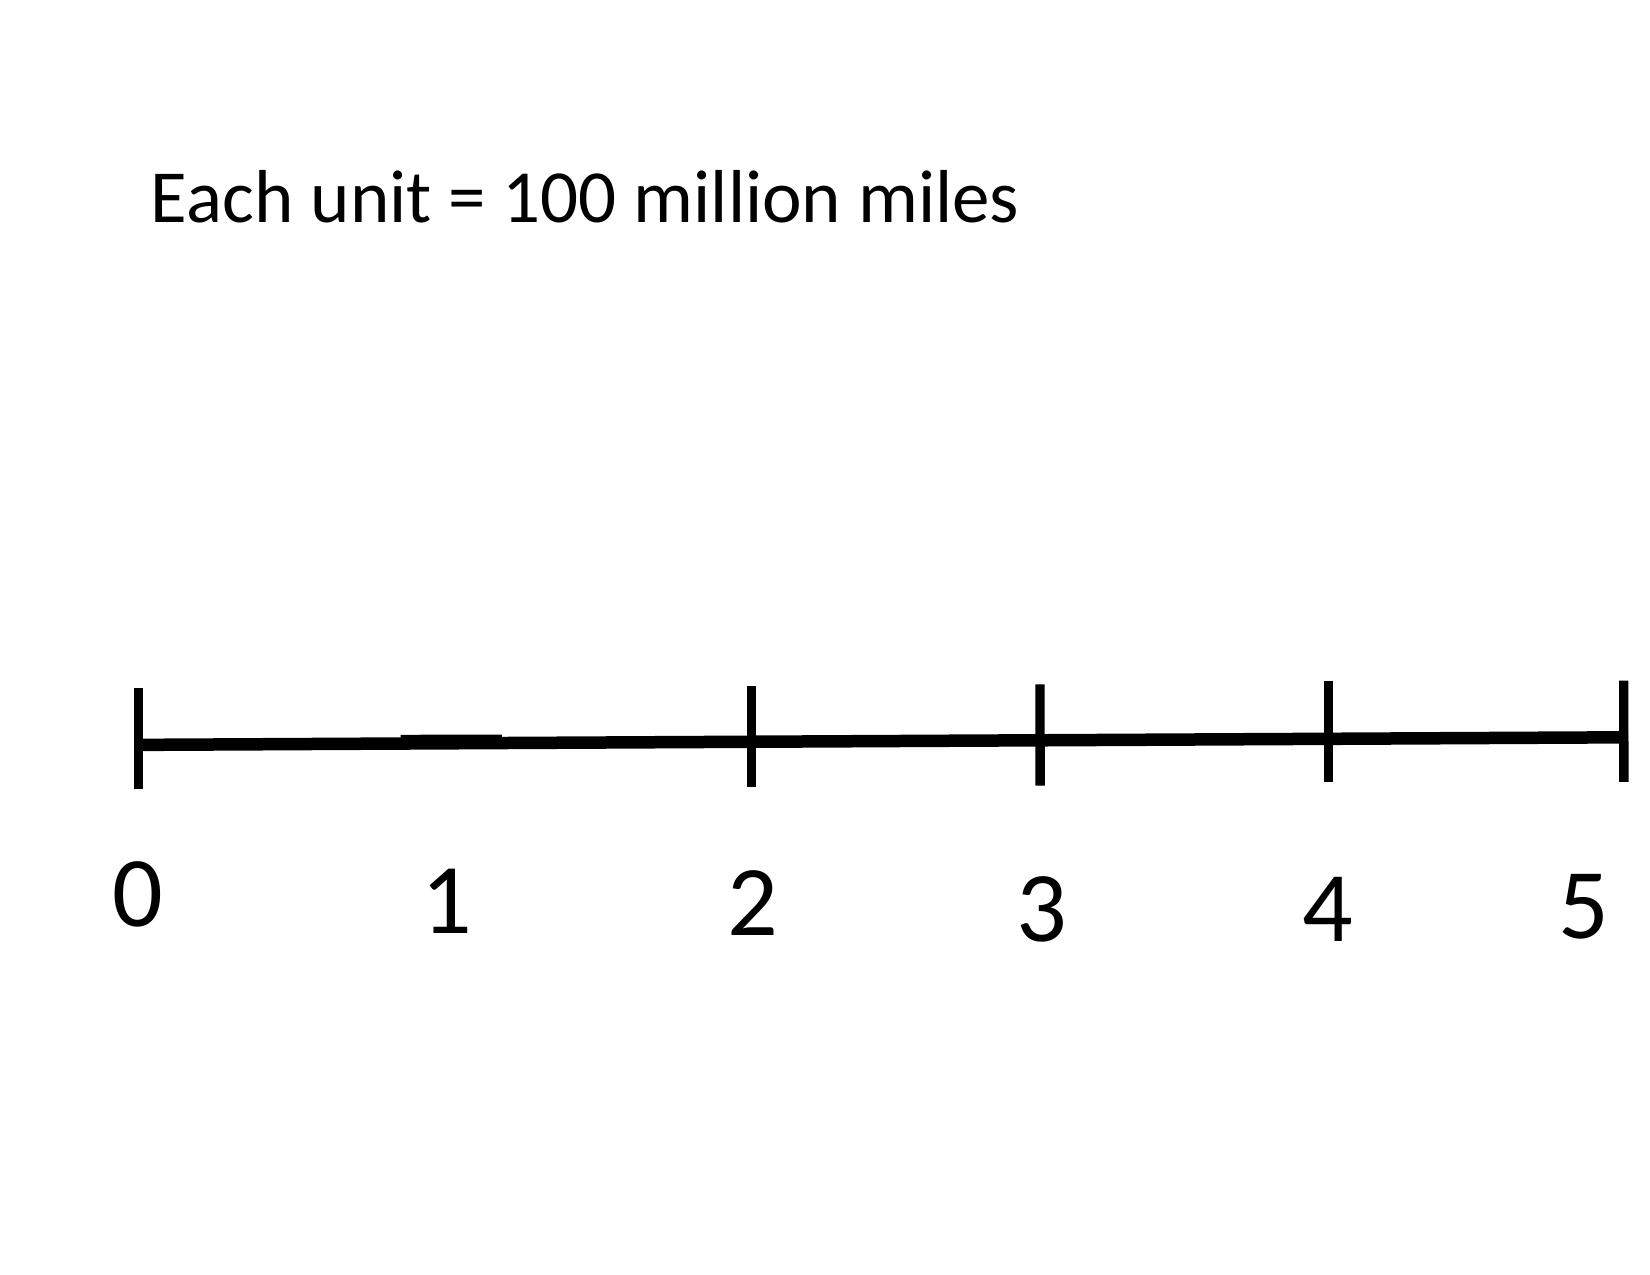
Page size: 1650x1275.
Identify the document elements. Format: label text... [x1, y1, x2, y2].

text Each unit = 100 million miles [150, 150, 1500, 242]
